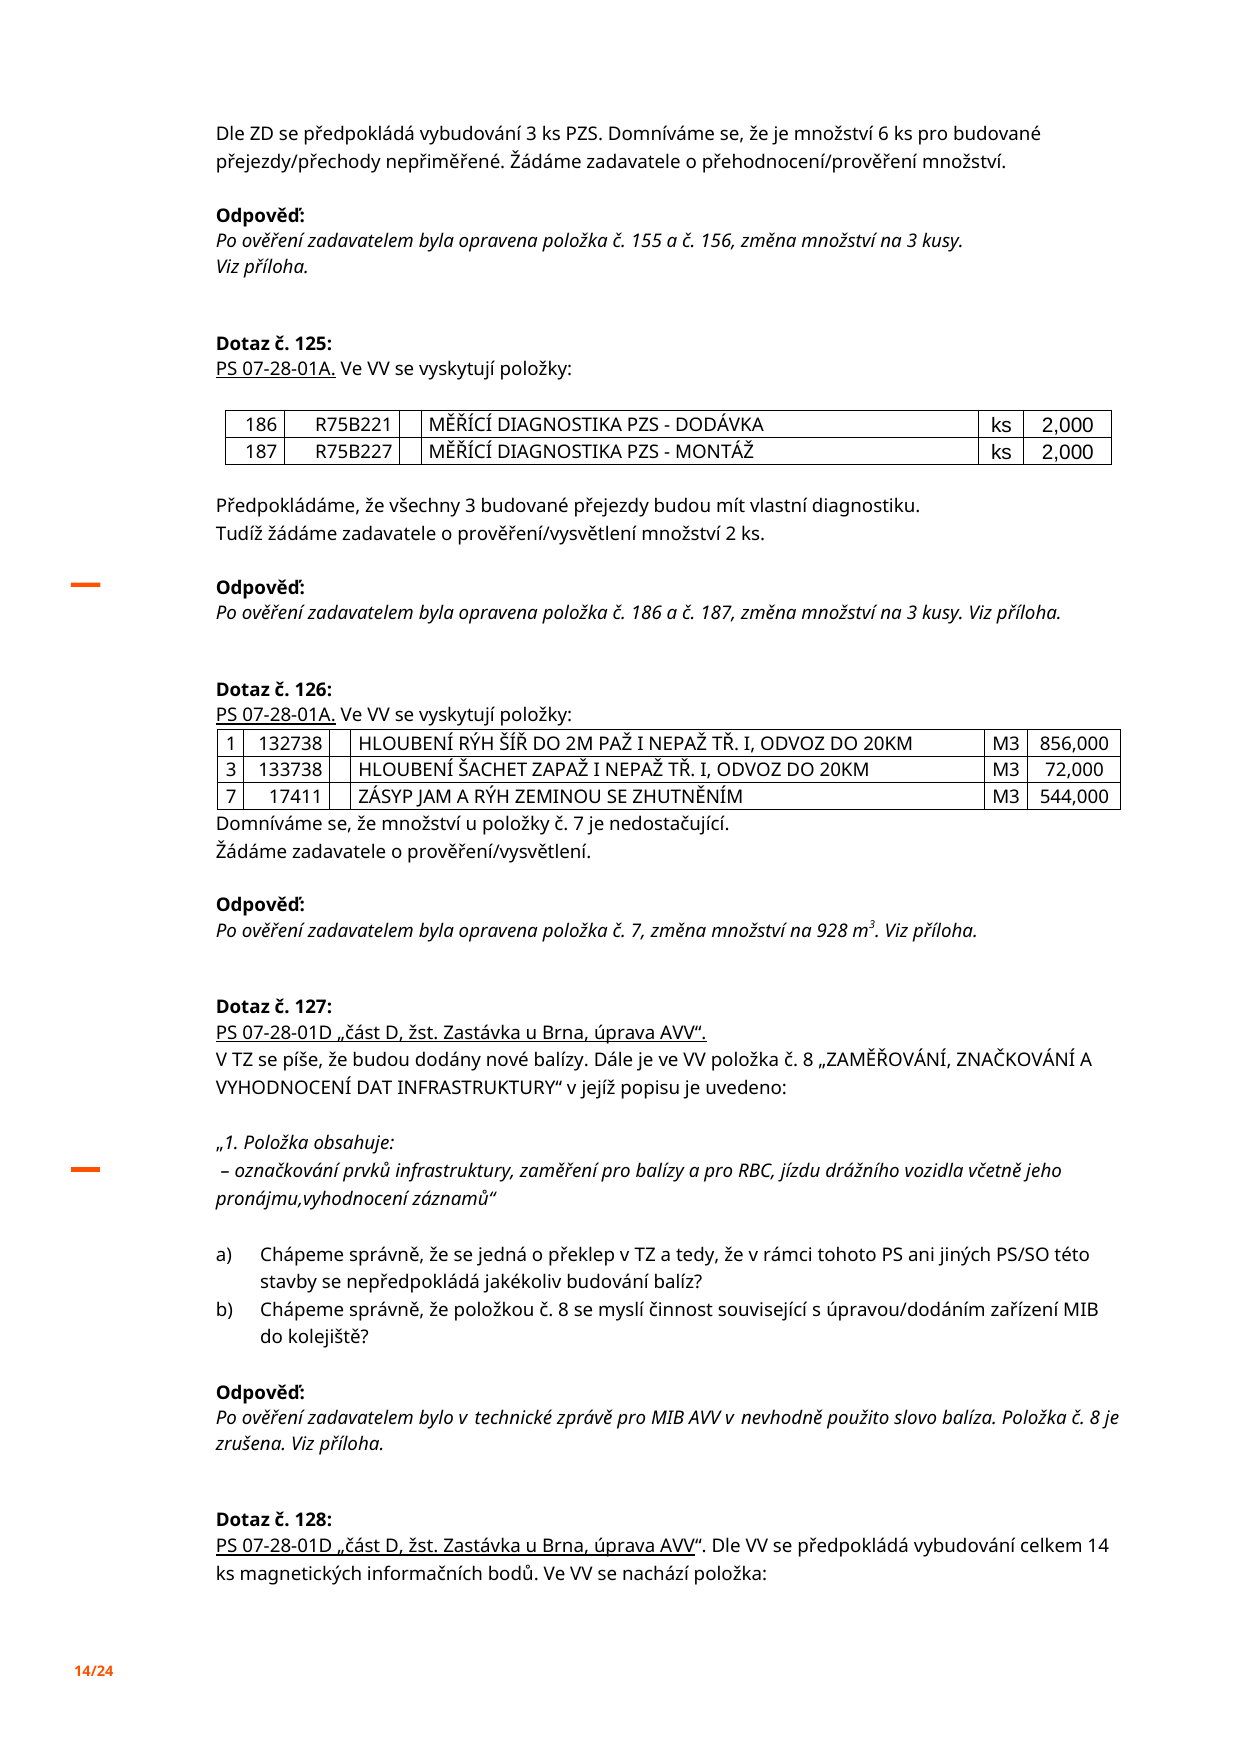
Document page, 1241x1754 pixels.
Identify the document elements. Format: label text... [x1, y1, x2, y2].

table_header M3 [985, 730, 1027, 756]
text Po ověření zadavatelem bylo v technické zprávě pro MIB AVV v nevhodně použito slovo balíza. Položka č. 8 je zrušena. Viz příloha. [216, 1405, 1122, 1456]
text – označkování prvků infrastruktury, zaměření pro balízy a pro RBC, jízdu drážního vozidla včetně jeho pronájmu,vyhodnocení záznamů“ [216, 1157, 1122, 1211]
table_cell M3 [985, 783, 1027, 809]
table_header ks [979, 411, 1023, 437]
table_cell [330, 783, 350, 809]
list Chápeme správně, že se jedná o překlep v TZ a tedy, že v rámci tohoto PS ani jiných PS/SO této stavby se nepředpokládá jakékoliv budování balíz? [216, 1241, 1122, 1294]
table_header 2,000 [1024, 411, 1111, 437]
list Chápeme správně, že položkou č. 8 se myslí činnost související s úpravou/dodáním zařízení MIB do kolejiště? [216, 1296, 1122, 1349]
table_header R75B221 [285, 411, 399, 437]
text Domníváme se, že množství u položky č. 7 je nedostačující. [216, 810, 1122, 835]
table_header HLOUBENÍ RÝH ŠÍŘ DO 2M PAŽ I NEPAŽ TŘ. I, ODVOZ DO 20KM [351, 730, 984, 756]
text Tudíž žádáme zadavatele o prověření/vysvětlení množství 2 ks. [216, 521, 1122, 546]
text Dle ZD se předpokládá vybudování 3 ks PZS. Domníváme se, že je množství 6 ks pro budované přejezdy/přechody nepřiměřené. Žádáme zadavatele o přehodnocení/prověření množství. [216, 121, 1122, 174]
table_cell 3 [218, 757, 243, 782]
text PS 07-28-01D „část D, žst. Zastávka u Brna, úprava AVV“. Dle VV se předpokládá vybudování celkem 14 ks magnetických informačních bodů. Ve VV se nachází položka: [216, 1532, 1122, 1585]
table_header 132738 [244, 730, 329, 756]
text Viz příloha. [216, 253, 1122, 279]
text Po ověření zadavatelem byla opravena položka č. 186 a č. 187, změna množství na 3 kusy. Viz příloha. [216, 599, 1122, 625]
text PS 07-28-01D „část D, žst. Zastávka u Brna, úprava AVV“. [216, 1019, 1122, 1044]
table_cell R75B227 [285, 438, 399, 463]
text Odpověď: [216, 202, 1122, 228]
text „1. Položka obsahuje: [216, 1129, 1122, 1154]
table_header [330, 730, 350, 756]
table_cell [400, 438, 421, 463]
text V TZ se píše, že budou dodány nové balízy. Dále je ve VV položka č. 8 „ZAMĚŘOVÁNÍ, ZNAČKOVÁNÍ A VYHODNOCENÍ DAT INFRASTRUKTURY“ v jejíž popisu je uvedeno: [216, 1047, 1122, 1099]
table_cell 17411 [244, 783, 329, 809]
text Dotaz č. 125: [216, 330, 1122, 355]
table_header [400, 411, 421, 437]
table_header MĚŘÍCÍ DIAGNOSTIKA PZS - DODÁVKA [422, 411, 978, 437]
text PS 07-28-01A. Ve VV se vyskytují položky: [216, 355, 1122, 381]
table_cell 7 [218, 783, 243, 809]
text Předpokládáme, že všechny 3 budované přejezdy budou mít vlastní diagnostiku. [216, 492, 1122, 518]
table_header 856,000 [1028, 730, 1120, 756]
table_cell 544,000 [1028, 783, 1120, 809]
text Po ověření zadavatelem byla opravena položka č. 155 a č. 156, změna množství na 3 kusy. [216, 228, 1122, 253]
table_cell MĚŘÍCÍ DIAGNOSTIKA PZS - MONTÁŽ [422, 438, 978, 463]
table_header 186 [226, 411, 284, 437]
table_cell [330, 757, 350, 782]
table_cell ks [979, 438, 1023, 463]
table_cell M3 [985, 757, 1027, 782]
text Dotaz č. 127: [216, 993, 1122, 1019]
text Dotaz č. 128: [216, 1507, 1122, 1532]
table_cell 2,000 [1024, 438, 1111, 463]
table_header 1 [218, 730, 243, 756]
text Odpověď: [216, 1379, 1122, 1405]
text Po ověření zadavatelem byla opravena položka č. 7, změna množství na 928 m3. Viz příloha. [216, 917, 1122, 942]
text Odpověď: [216, 574, 1122, 599]
table_cell 72,000 [1028, 757, 1120, 782]
text PS 07-28-01A. Ve VV se vyskytují položky: [216, 702, 1122, 727]
text Odpověď: [216, 891, 1122, 917]
table_cell ZÁSYP JAM A RÝH ZEMINOU SE ZHUTNĚNÍM [351, 783, 984, 809]
text Žádáme zadavatele o prověření/vysvětlení. [216, 838, 1122, 863]
table_cell HLOUBENÍ ŠACHET ZAPAŽ I NEPAŽ TŘ. I, ODVOZ DO 20KM [351, 757, 984, 782]
table_cell 133738 [244, 757, 329, 782]
text Dotaz č. 126: [216, 676, 1122, 702]
table_cell 187 [226, 438, 284, 463]
